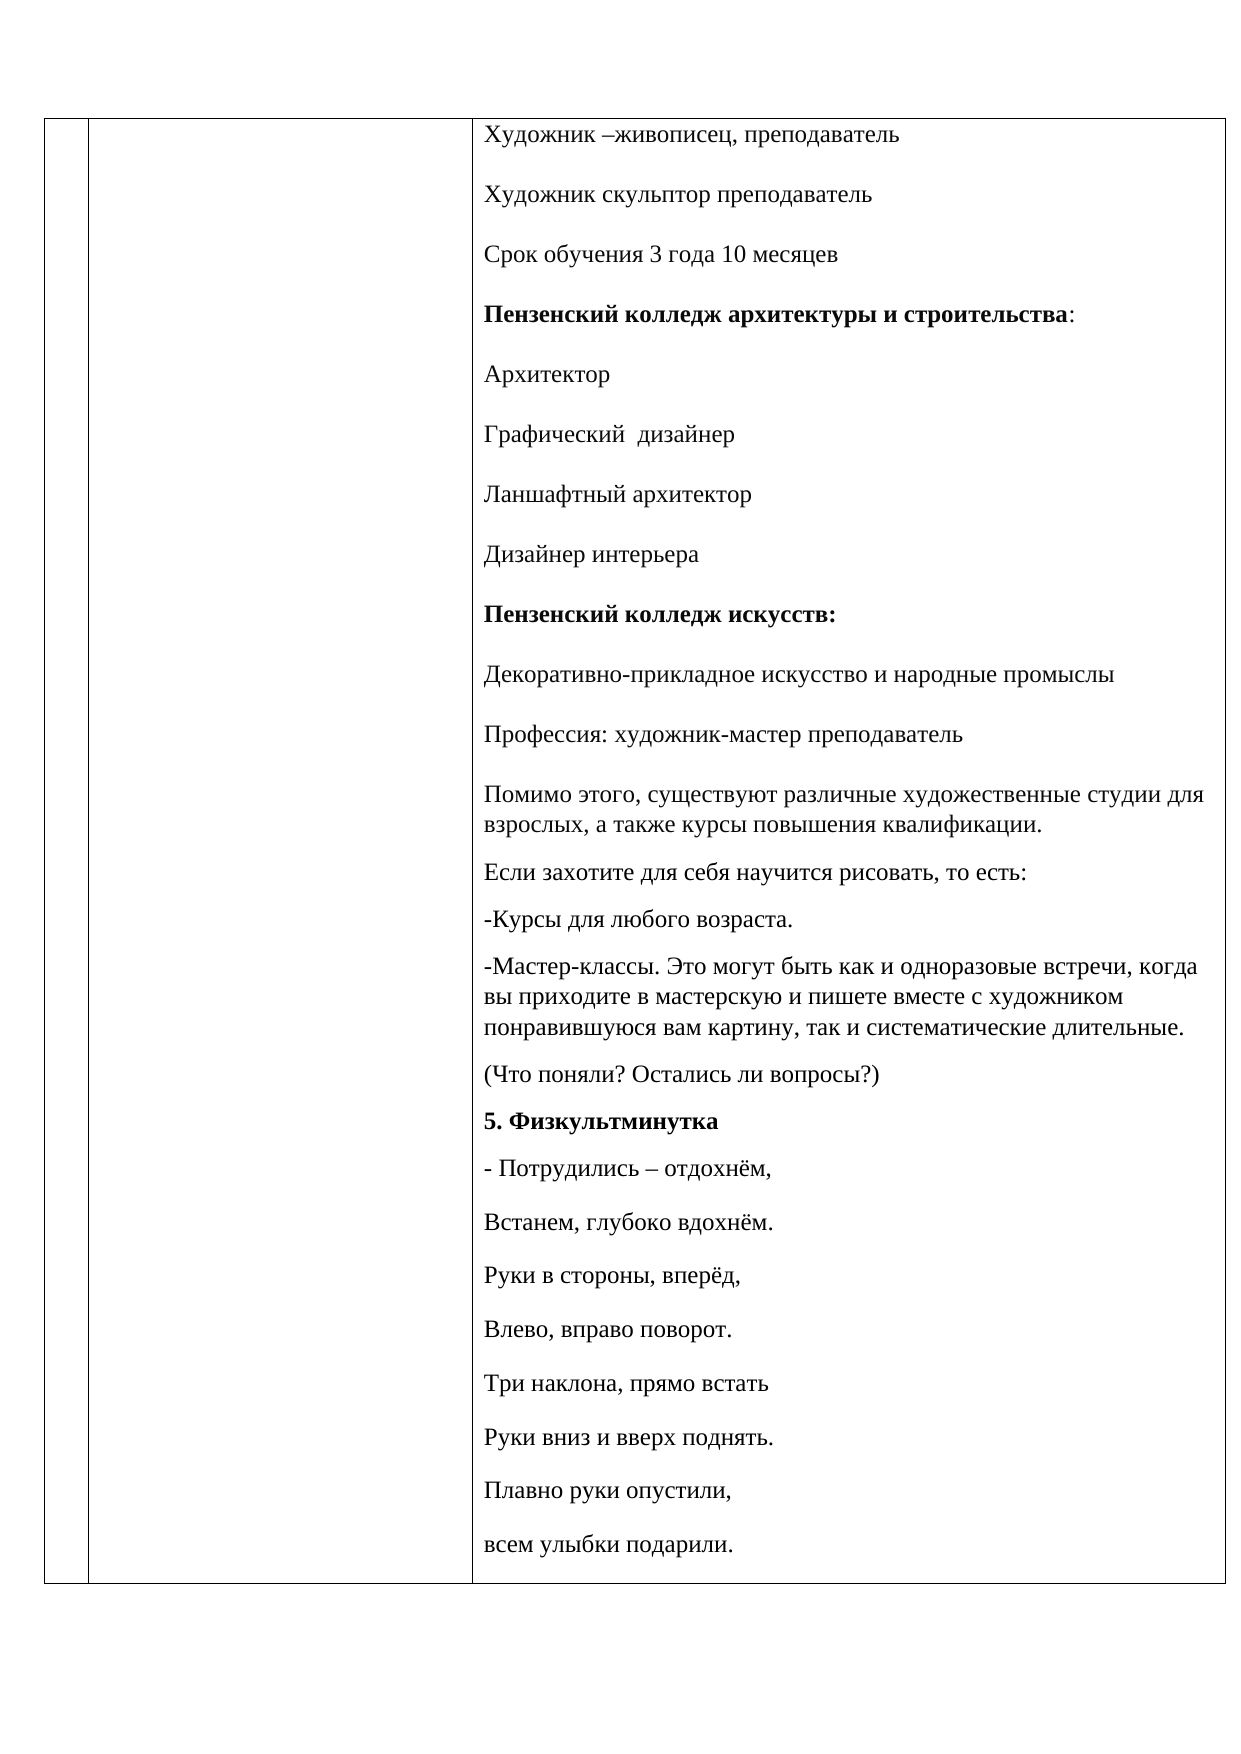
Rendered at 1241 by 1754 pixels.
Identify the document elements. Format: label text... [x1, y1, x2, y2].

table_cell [89, 119, 472, 1583]
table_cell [473, 119, 1225, 1583]
table_cell 3 [45, 119, 88, 1583]
